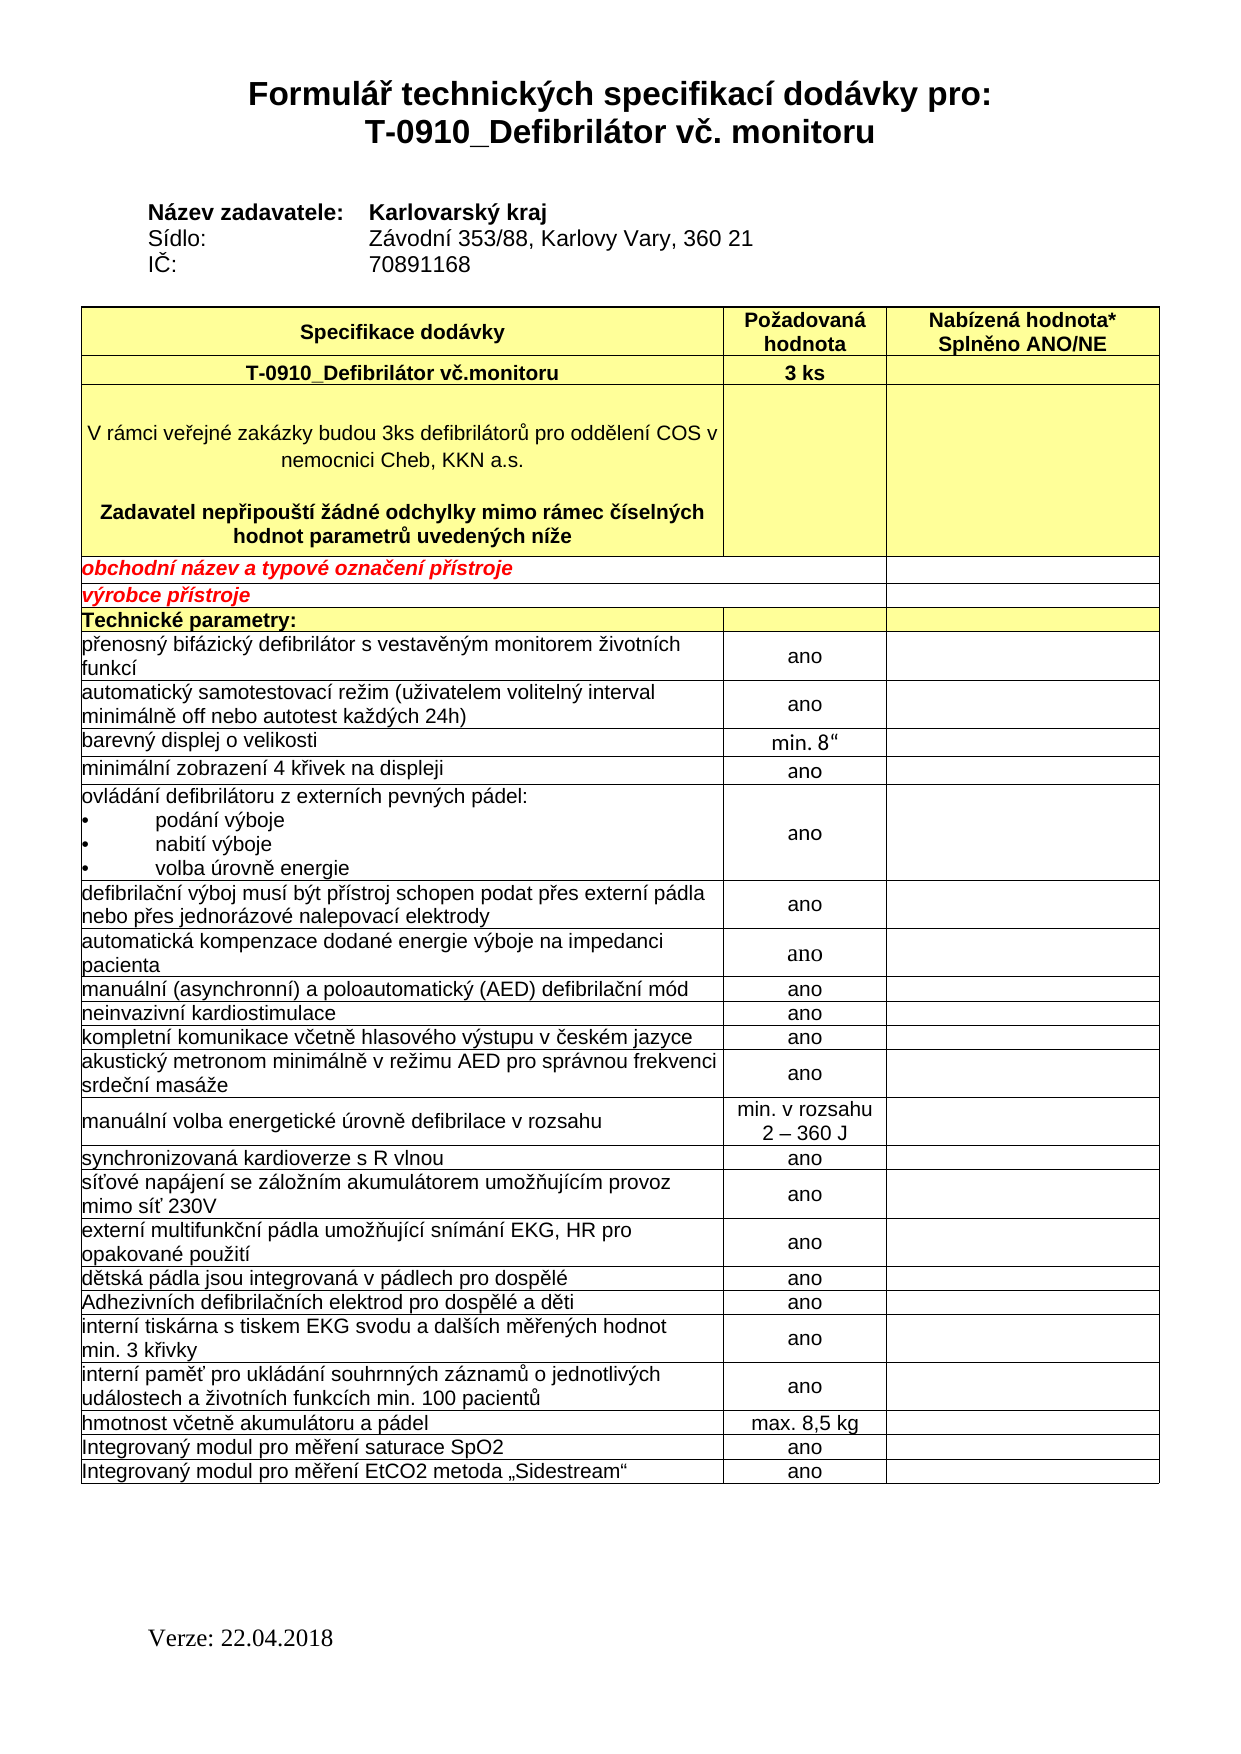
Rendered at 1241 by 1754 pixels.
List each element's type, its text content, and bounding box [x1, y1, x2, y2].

table_cell [887, 632, 1159, 679]
table_cell [887, 1002, 1159, 1025]
table_cell ano [724, 1435, 886, 1458]
table_cell automatický samotestovací režim (uživatelem volitelný interval minimálně off nebo autotest každých 24h) [82, 681, 723, 728]
table_cell [887, 584, 1159, 607]
table_cell [887, 1411, 1159, 1434]
table_cell [887, 1026, 1159, 1049]
table_cell obchodní název a typové označení přístroje [82, 557, 886, 583]
table_cell [887, 1291, 1159, 1314]
table_cell ano [724, 681, 886, 728]
table_header Nabízená hodnota* Splněno ANO/NE [887, 308, 1159, 355]
table_cell Technické parametry: [82, 608, 723, 631]
table_cell 3 ks [724, 356, 886, 384]
table_cell Adhezivních defibrilačních elektrod pro dospělé a děti [82, 1291, 723, 1314]
table_cell externí multifunkční pádla umožňující snímání EKG, HR pro opakované použití [82, 1219, 723, 1266]
table_cell ano [724, 1460, 886, 1483]
table_cell [887, 1146, 1159, 1169]
table_cell [887, 757, 1159, 784]
table_cell [724, 608, 886, 631]
table_cell ano [724, 1363, 886, 1410]
table_cell ano [724, 977, 886, 1001]
table_cell minimální zobrazení 4 křivek na displeji [82, 757, 723, 784]
table_cell manuální (asynchronní) a poloautomatický (AED) defibrilační mód [82, 977, 723, 1001]
table_cell synchronizovaná kardioverze s R vlnou [82, 1146, 723, 1169]
table_cell [887, 929, 1159, 976]
table_cell dětská pádla jsou integrovaná v pádlech pro dospělé [82, 1267, 723, 1290]
table_cell [724, 385, 886, 556]
table_cell [887, 785, 1159, 880]
table_cell ano [724, 881, 886, 928]
table_cell ano [724, 1026, 886, 1049]
table_cell min. 8“ [724, 729, 886, 756]
table_cell kompletní komunikace včetně hlasového výstupu v českém jazyce [82, 1026, 723, 1049]
table_cell Integrovaný modul pro měření saturace SpO2 [82, 1435, 723, 1458]
table_cell [887, 1363, 1159, 1410]
table_cell [887, 729, 1159, 756]
table_cell [887, 1267, 1159, 1290]
table_cell [887, 385, 1159, 556]
table_cell [887, 1098, 1159, 1145]
table_cell barevný displej o velikosti [82, 729, 723, 756]
table_cell [887, 356, 1159, 384]
table_cell neinvazivní kardiostimulace [82, 1002, 723, 1025]
table_cell ovládání defibrilátoru z externích pevných pádel: • podání výboje • nabití výboje • volba úrovně energie [82, 785, 723, 880]
table_cell ano [724, 1002, 886, 1025]
table_cell Integrovaný modul pro měření EtCO2 metoda „Sidestream“ [82, 1460, 723, 1483]
table_cell [887, 1219, 1159, 1266]
table_cell manuální volba energetické úrovně defibrilace v rozsahu [82, 1098, 723, 1145]
table_cell ano [724, 632, 886, 679]
table_cell ano [724, 1170, 886, 1217]
table_cell defibrilační výboj musí být přístroj schopen podat přes externí pádla nebo přes jednorázové nalepovací elektrody [82, 881, 723, 928]
table_cell [887, 1170, 1159, 1217]
table_cell [887, 881, 1159, 928]
table_cell automatická kompenzace dodané energie výboje na impedanci pacienta [82, 929, 723, 976]
table_cell ano [724, 1291, 886, 1314]
table_cell interní paměť pro ukládání souhrnných záznamů o jednotlivých událostech a životních funkcích min. 100 pacientů [82, 1363, 723, 1410]
table_cell interní tiskárna s tiskem EKG svodu a dalších měřených hodnot min. 3 křivky [82, 1315, 723, 1362]
table_cell hmotnost včetně akumulátoru a pádel [82, 1411, 723, 1434]
table_cell ano [724, 1267, 886, 1290]
table_cell [887, 557, 1159, 583]
table_cell ano [724, 757, 886, 784]
table_cell [887, 1435, 1159, 1458]
table_cell ano [724, 1219, 886, 1266]
table_cell [887, 681, 1159, 728]
table_cell ano [724, 929, 886, 976]
table_cell ano [724, 1050, 886, 1097]
table_cell V rámci veřejné zakázky budou 3ks defibrilátorů pro oddělení COS v nemocnici Cheb, KKN a.s. Zadavatel nepřipouští žádné odchylky mimo rámec číselných hodnot parametrů uvedených níže [82, 385, 723, 556]
table_cell [887, 608, 1159, 631]
table_cell ano [724, 785, 886, 880]
table_cell [887, 1050, 1159, 1097]
table_cell max. 8,5 kg [724, 1411, 886, 1434]
table_cell síťové napájení se záložním akumulátorem umožňujícím provoz mimo síť 230V [82, 1170, 723, 1217]
table_cell akustický metronom minimálně v režimu AED pro správnou frekvenci srdeční masáže [82, 1050, 723, 1097]
table_cell ano [724, 1315, 886, 1362]
table_cell [887, 977, 1159, 1001]
table_cell ano [724, 1146, 886, 1169]
table_cell [887, 1460, 1159, 1483]
table_header Specifikace dodávky [82, 308, 723, 355]
table_cell T-0910_Defibrilátor vč.monitoru [82, 356, 723, 384]
table_header Požadovaná hodnota [724, 308, 886, 355]
table_cell [887, 1315, 1159, 1362]
table_cell min. v rozsahu 2 – 360 J [724, 1098, 886, 1145]
table_cell výrobce přístroje [82, 584, 886, 607]
table_cell přenosný bifázický defibrilátor s vestavěným monitorem životních funkcí [82, 632, 723, 679]
